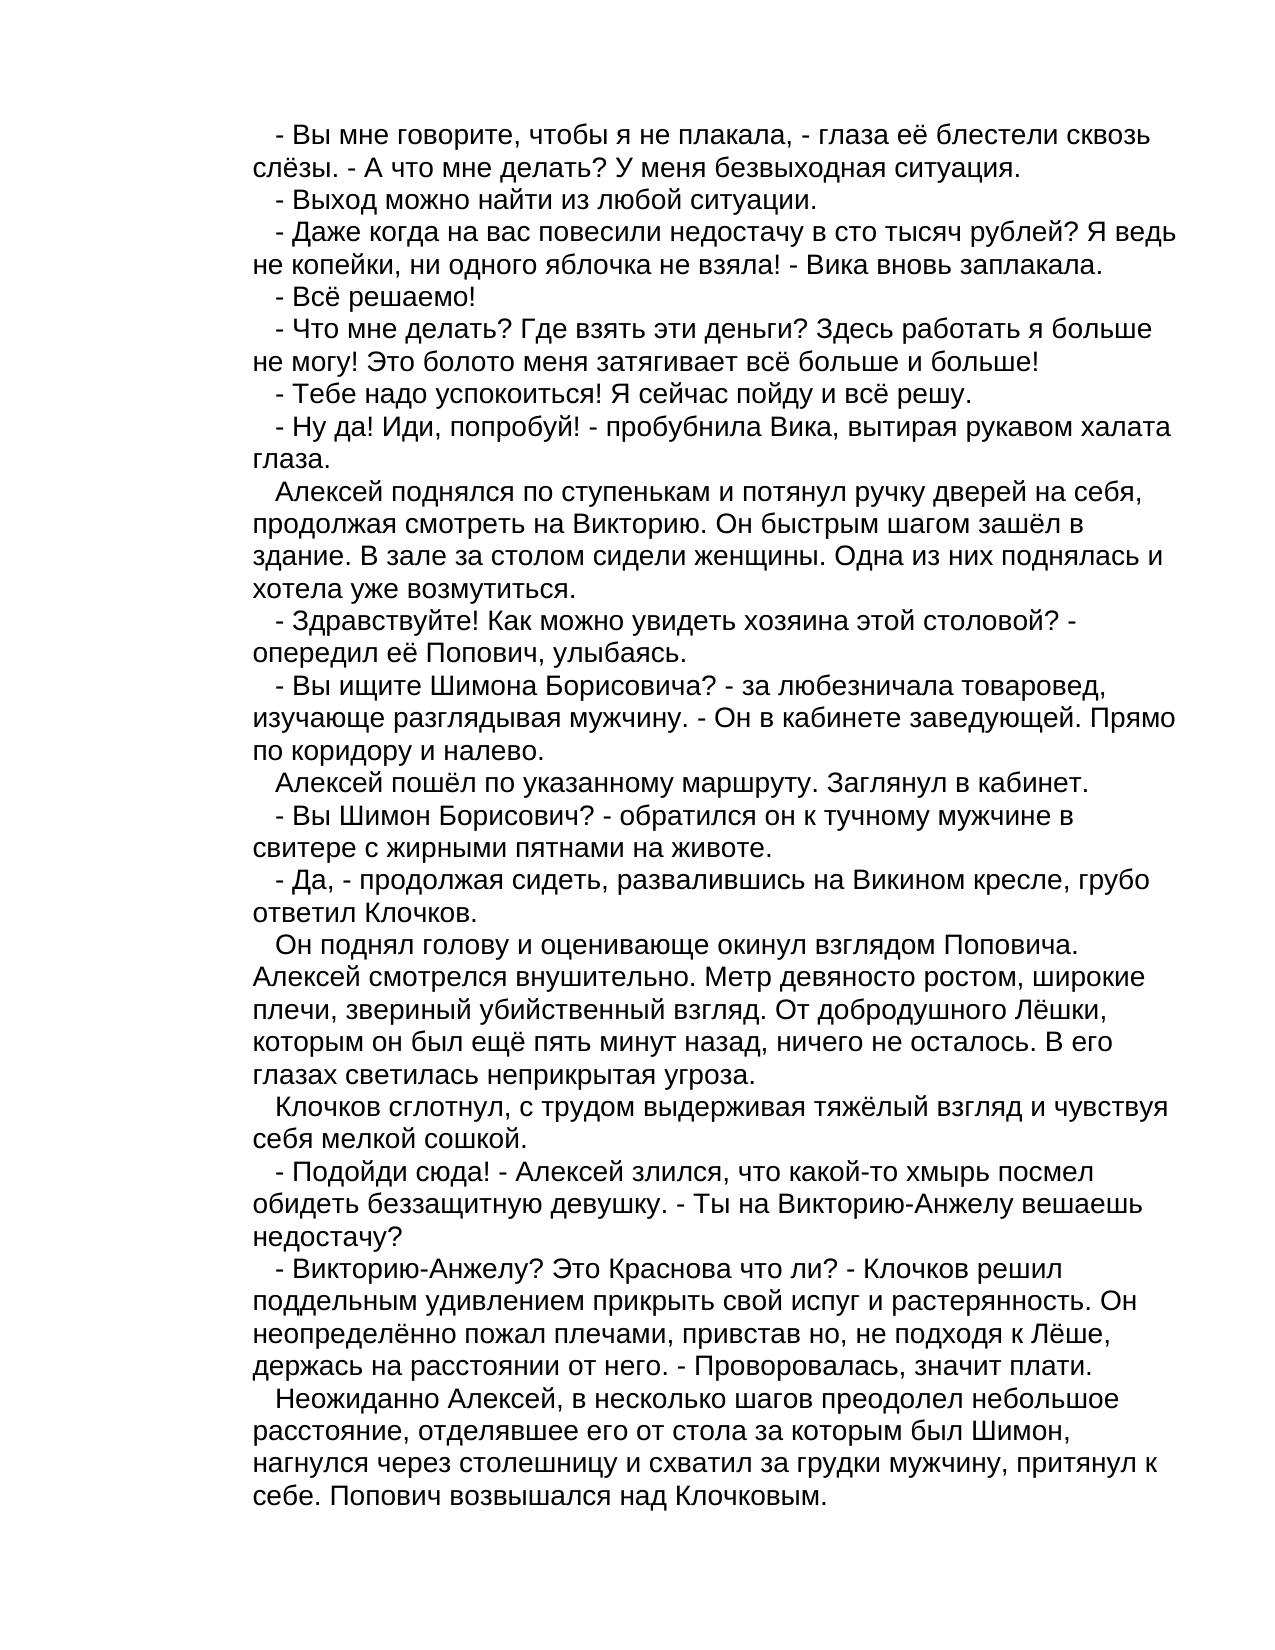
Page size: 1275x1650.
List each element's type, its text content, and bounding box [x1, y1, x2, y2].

text - Да, - продолжая сидеть, развалившись на Викином кресле, грубо ответил Клочков. [252, 863, 1186, 928]
text Алексей пошёл по указанному маршруту. Заглянул в кабинет. [252, 766, 1186, 798]
text - Всё решаемо! [252, 280, 1186, 312]
text - Вы мне говорите, чтобы я не плакала, - глаза её блестели сквозь слёзы. - А что мне делать? У меня безвыходная ситуация. [252, 118, 1186, 183]
text - Подойди сюда! - Алексей злился, что какой-то хмырь посмел обидеть беззащитную девушку. - Ты на Викторию-Анжелу вешаешь недостачу? [252, 1155, 1186, 1252]
text Он поднял голову и оценивающе окинул взглядом Поповича. Алексей смотрелся внушительно. Метр девяносто ростом, широкие плечи, звериный убийственный взгляд. От добродушного Лёшки, которым он был ещё пять минут назад, ничего не осталось. В его глазах светилась неприкрытая угроза. [252, 928, 1186, 1090]
text - Тебе надо успокоиться! Я сейчас пойду и всё решу. [252, 377, 1186, 410]
text Клочков сглотнул, с трудом выдерживая тяжёлый взгляд и чувствуя себя мелкой сошкой. [252, 1090, 1186, 1155]
text - Викторию-Анжелу? Это Краснова что ли? - Клочков решил поддельным удивлением прикрыть свой испуг и растерянность. Он неопределённо пожал плечами, привстав но, не подходя к Лёше, держась на расстоянии от него. - Проворовалась, значит плати. [252, 1252, 1186, 1382]
text - Здравствуйте! Как можно увидеть хозяина этой столовой? - опередил её Попович, улыбаясь. [252, 604, 1186, 669]
text - Вы ищите Шимона Борисовича? - за любезничала товаровед, изучающе разглядывая мужчину. - Он в кабинете заведующей. Прямо по коридору и налево. [252, 669, 1186, 766]
text Неожиданно Алексей, в несколько шагов преодолел небольшое расстояние, отделявшее его от стола за которым был Шимон, нагнулся через столешницу и схватил за грудки мужчину, притянул к себе. Попович возвышался над Клочковым. [252, 1382, 1186, 1511]
text Алексей поднялся по ступенькам и потянул ручку дверей на себя, продолжая смотреть на Викторию. Он быстрым шагом зашёл в здание. В зале за столом сидели женщины. Одна из них поднялась и хотела уже возмутиться. [252, 474, 1186, 604]
text - Вы Шимон Борисович? - обратился он к тучному мужчине в свитере с жирными пятнами на животе. [252, 798, 1186, 863]
text - Выход можно найти из любой ситуации. [252, 183, 1186, 215]
text - Ну да! Иди, попробуй! - пробубнила Вика, вытирая рукавом халата глаза. [252, 410, 1186, 474]
text - Что мне делать? Где взять эти деньги? Здесь работать я больше не могу! Это болото меня затягивает всё больше и больше! [252, 312, 1186, 377]
text - Даже когда на вас повесили недостачу в сто тысяч рублей? Я ведь не копейки, ни одного яблочка не взяла! - Вика вновь заплакала. [252, 215, 1186, 280]
